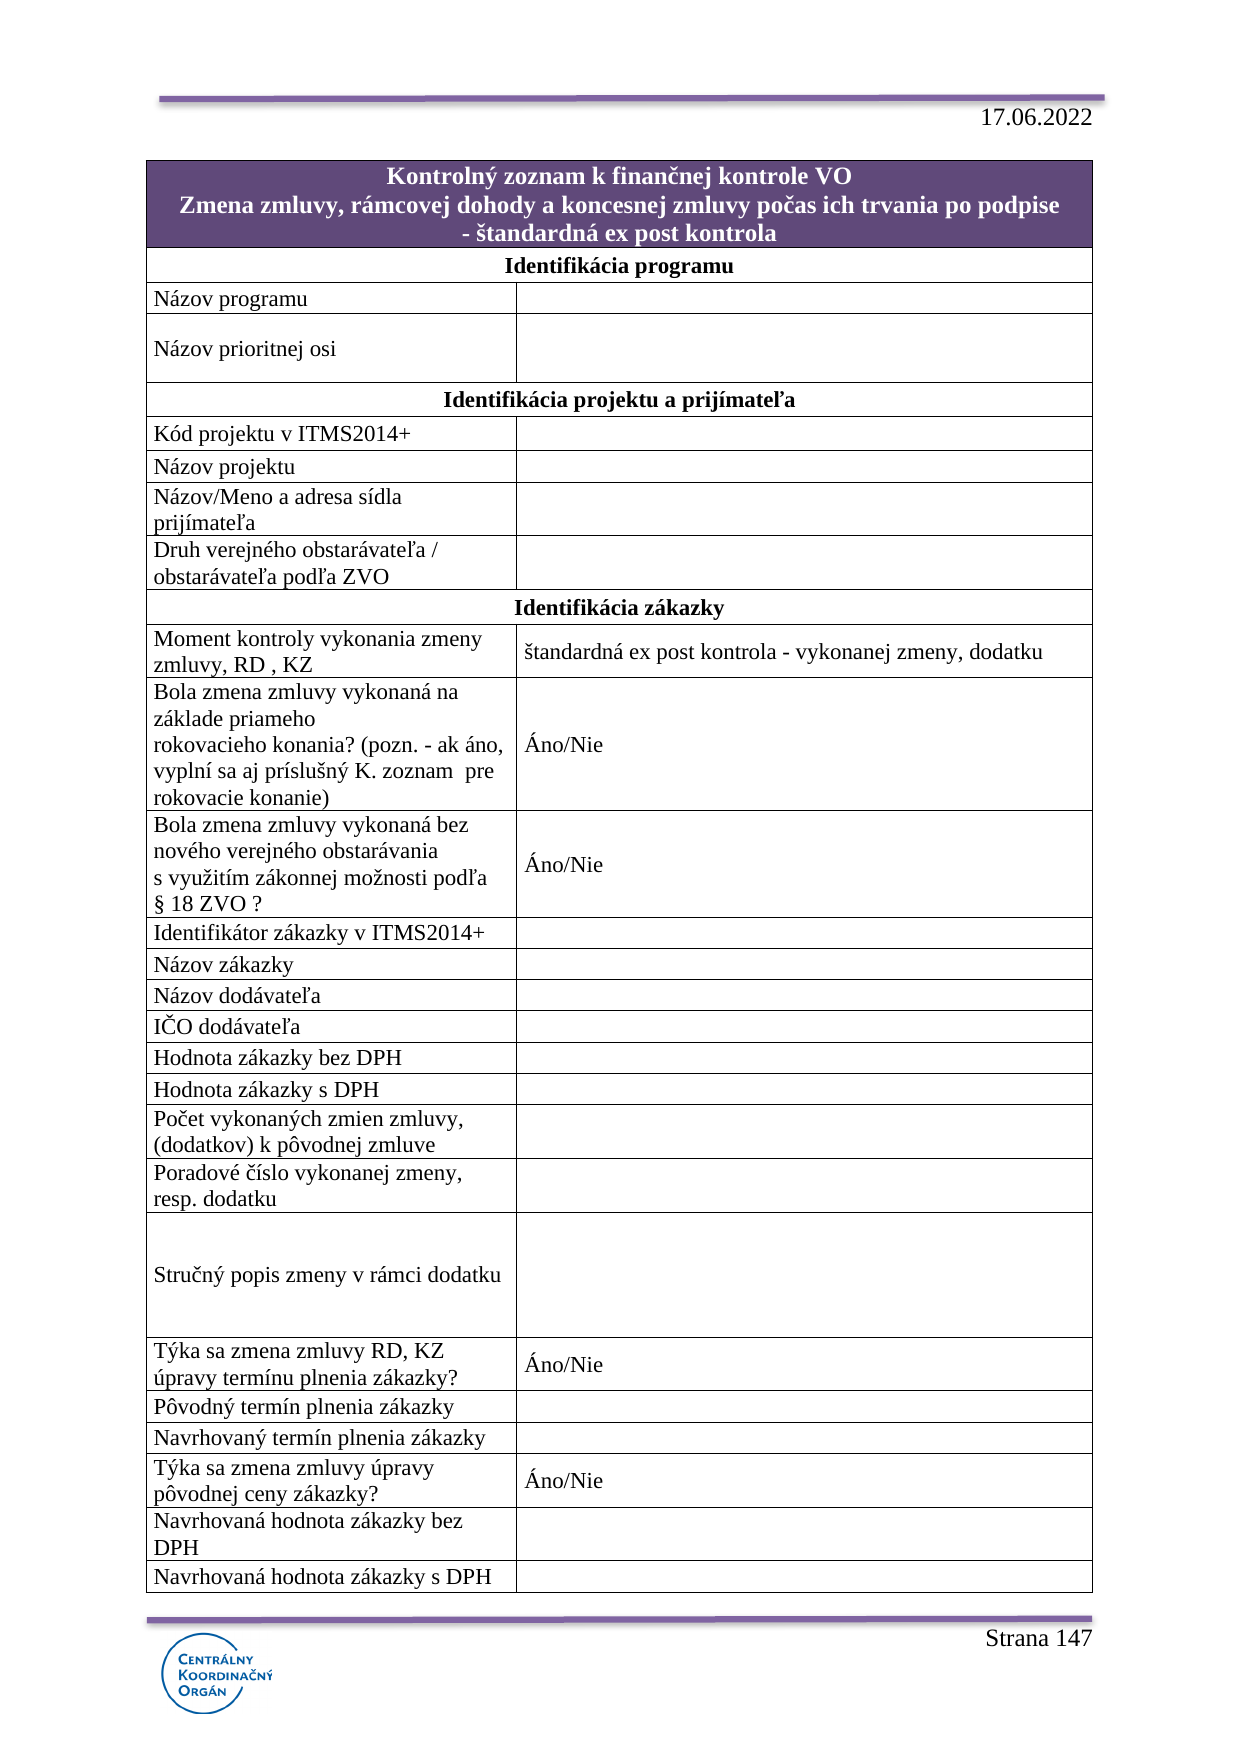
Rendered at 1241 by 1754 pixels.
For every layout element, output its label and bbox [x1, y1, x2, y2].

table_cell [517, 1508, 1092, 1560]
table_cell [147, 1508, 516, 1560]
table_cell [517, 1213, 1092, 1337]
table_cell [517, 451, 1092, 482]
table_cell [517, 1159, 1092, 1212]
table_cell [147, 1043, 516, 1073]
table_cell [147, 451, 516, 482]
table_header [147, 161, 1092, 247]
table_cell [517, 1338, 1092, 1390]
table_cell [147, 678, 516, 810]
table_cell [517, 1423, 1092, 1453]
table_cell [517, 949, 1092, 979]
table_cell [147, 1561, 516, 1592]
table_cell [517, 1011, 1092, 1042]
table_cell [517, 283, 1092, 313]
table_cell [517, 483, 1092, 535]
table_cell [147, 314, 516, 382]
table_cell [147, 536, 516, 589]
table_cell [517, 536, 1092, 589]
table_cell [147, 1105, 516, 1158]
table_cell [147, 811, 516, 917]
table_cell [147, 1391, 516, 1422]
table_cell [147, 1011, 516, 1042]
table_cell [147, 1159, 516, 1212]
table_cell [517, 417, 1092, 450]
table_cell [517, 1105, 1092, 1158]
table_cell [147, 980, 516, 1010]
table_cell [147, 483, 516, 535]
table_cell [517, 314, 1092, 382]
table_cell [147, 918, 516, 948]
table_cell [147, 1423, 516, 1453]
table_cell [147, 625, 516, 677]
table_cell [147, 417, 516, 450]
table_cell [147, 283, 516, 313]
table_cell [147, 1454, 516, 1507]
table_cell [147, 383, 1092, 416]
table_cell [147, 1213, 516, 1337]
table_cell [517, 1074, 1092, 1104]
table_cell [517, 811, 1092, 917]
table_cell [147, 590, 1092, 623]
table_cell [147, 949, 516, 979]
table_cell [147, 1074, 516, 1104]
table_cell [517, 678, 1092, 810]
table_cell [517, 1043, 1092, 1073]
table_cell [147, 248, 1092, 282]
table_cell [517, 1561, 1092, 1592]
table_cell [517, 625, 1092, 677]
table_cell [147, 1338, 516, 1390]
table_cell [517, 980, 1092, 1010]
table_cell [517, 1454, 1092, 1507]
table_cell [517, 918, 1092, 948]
picture [159, 1631, 272, 1713]
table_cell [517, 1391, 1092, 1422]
